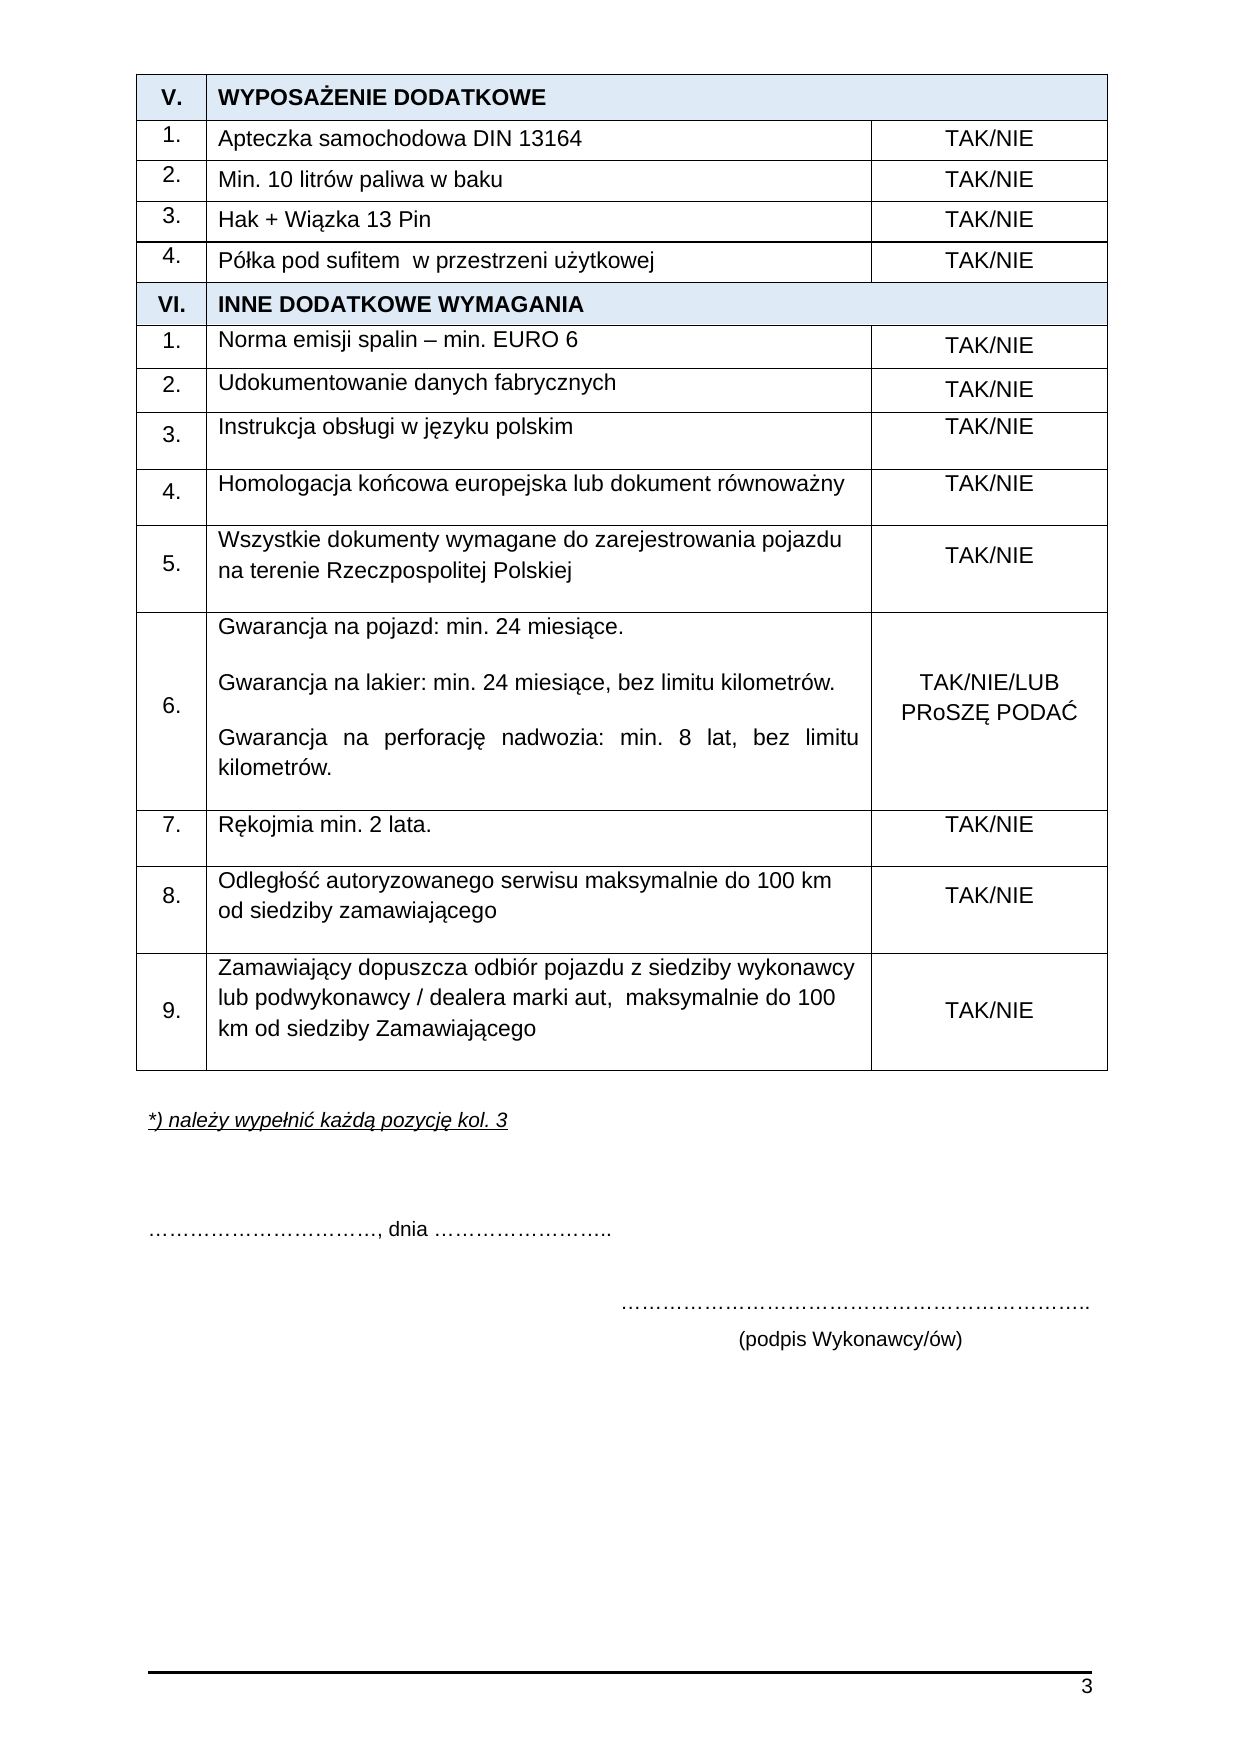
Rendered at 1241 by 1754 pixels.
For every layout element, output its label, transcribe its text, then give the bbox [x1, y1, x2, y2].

table_cell TAK/NIE [872, 326, 1107, 368]
table_cell 3. [137, 202, 206, 241]
text *) należy wypełnić każdą pozycję kol. 3 [148, 1108, 1092, 1132]
table_cell TAK/NIE [872, 243, 1107, 282]
table_cell 1. [137, 326, 206, 368]
table_cell 4. [137, 243, 206, 282]
table_cell 6. [137, 613, 206, 809]
text (podpis Wykonawcy/ów) [738, 1326, 1092, 1350]
table_cell Instrukcja obsługi w języku polskim [207, 413, 871, 469]
table_cell 5. [137, 526, 206, 612]
table_cell Wszystkie dokumenty wymagane do zarejestrowania pojazdu na terenie Rzeczpospolitej Polskiej [207, 526, 871, 612]
table_cell TAK/NIE [872, 811, 1107, 866]
table_cell WYPOSAŻENIE DODATKOWE [207, 75, 1107, 120]
table_cell VI. [137, 283, 206, 324]
table_cell Gwarancja na pojazd: min. 24 miesiące. Gwarancja na lakier: min. 24 miesiące, bez limitu kilometrów. Gwarancja na perforację nadwozia: min. 8 lat, bez limitu kilometrów. [207, 613, 871, 809]
table_cell TAK/NIE [872, 202, 1107, 241]
table_cell Homologacja końcowa europejska lub dokument równoważny [207, 470, 871, 525]
table_cell TAK/NIE [872, 161, 1107, 201]
table_cell 7. [137, 811, 206, 866]
table_cell Norma emisji spalin – min. EURO 6 [207, 326, 871, 368]
table_cell INNE DODATKOWE WYMAGANIA [207, 283, 1107, 324]
table_cell TAK/NIE [872, 413, 1107, 469]
table_cell TAK/NIE [872, 867, 1107, 953]
table_cell Rękojmia min. 2 lata. [207, 811, 871, 866]
table_cell 2. [137, 161, 206, 201]
table_cell Min. 10 litrów paliwa w baku [207, 161, 871, 201]
table_cell TAK/NIE [872, 121, 1107, 160]
table_cell 2. [137, 369, 206, 412]
table_cell TAK/NIE/LUB PRoSZĘ PODAĆ [872, 613, 1107, 809]
table_cell Odległość autoryzowanego serwisu maksymalnie do 100 km od siedziby zamawiającego [207, 867, 871, 953]
table_cell Udokumentowanie danych fabrycznych [207, 369, 871, 412]
table_cell Zamawiający dopuszcza odbiór pojazdu z siedziby wykonawcy lub podwykonawcy / dealera marki aut, maksymalnie do 100 km od siedziby Zamawiającego [207, 954, 871, 1070]
table_cell TAK/NIE [872, 526, 1107, 612]
table_cell Hak + Wiązka 13 Pin [207, 202, 871, 241]
table_cell V. [137, 75, 206, 120]
table_cell TAK/NIE [872, 369, 1107, 412]
table_cell 3. [137, 413, 206, 469]
table_cell Apteczka samochodowa DIN 13164 [207, 121, 871, 160]
text ………………………………………………………….. [620, 1290, 1092, 1314]
text ……………………………, dnia …………………….. [148, 1217, 1092, 1241]
table_cell 1. [137, 121, 206, 160]
table_cell 8. [137, 867, 206, 953]
table_cell 9. [137, 954, 206, 1070]
table_cell Półka pod sufitem w przestrzeni użytkowej [207, 243, 871, 282]
table_cell TAK/NIE [872, 954, 1107, 1070]
table_cell TAK/NIE [872, 470, 1107, 525]
table_cell 4. [137, 470, 206, 525]
